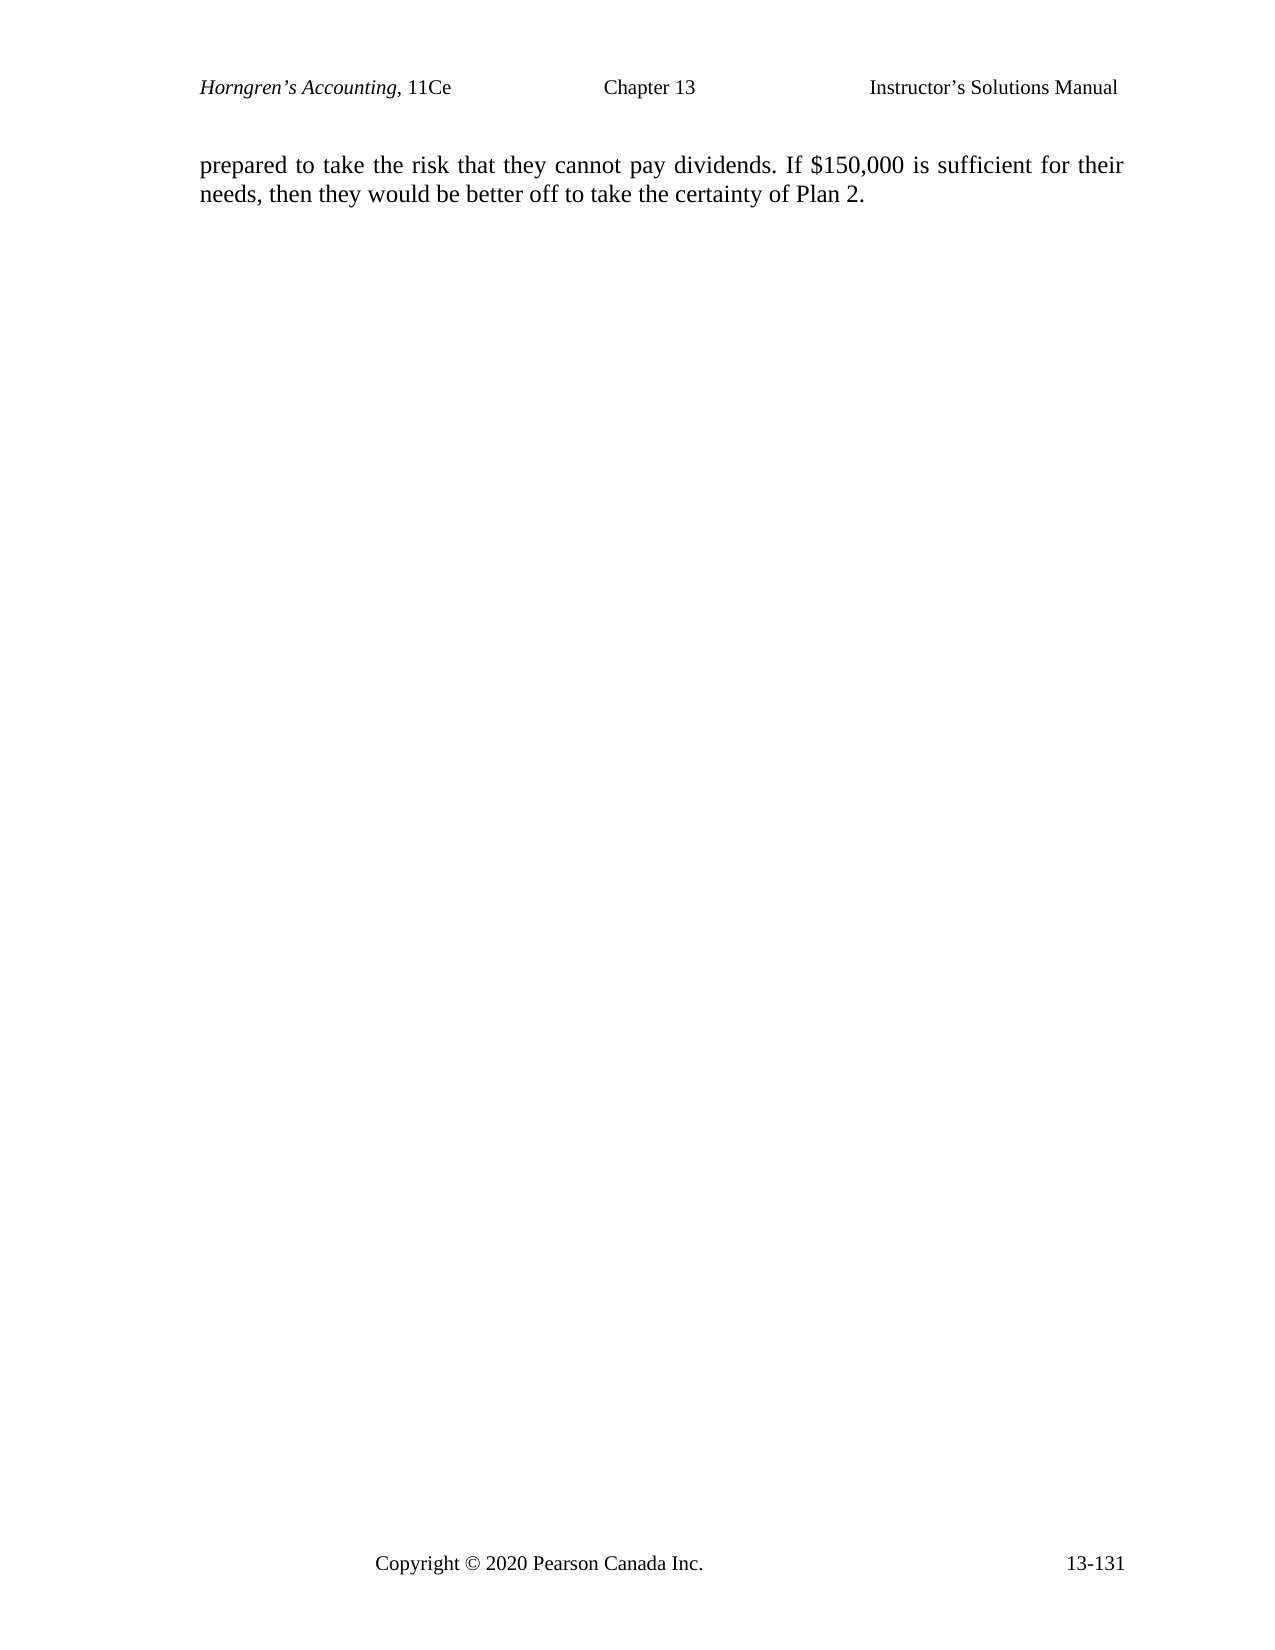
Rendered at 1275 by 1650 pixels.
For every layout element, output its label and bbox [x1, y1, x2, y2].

text [199, 150, 1125, 207]
